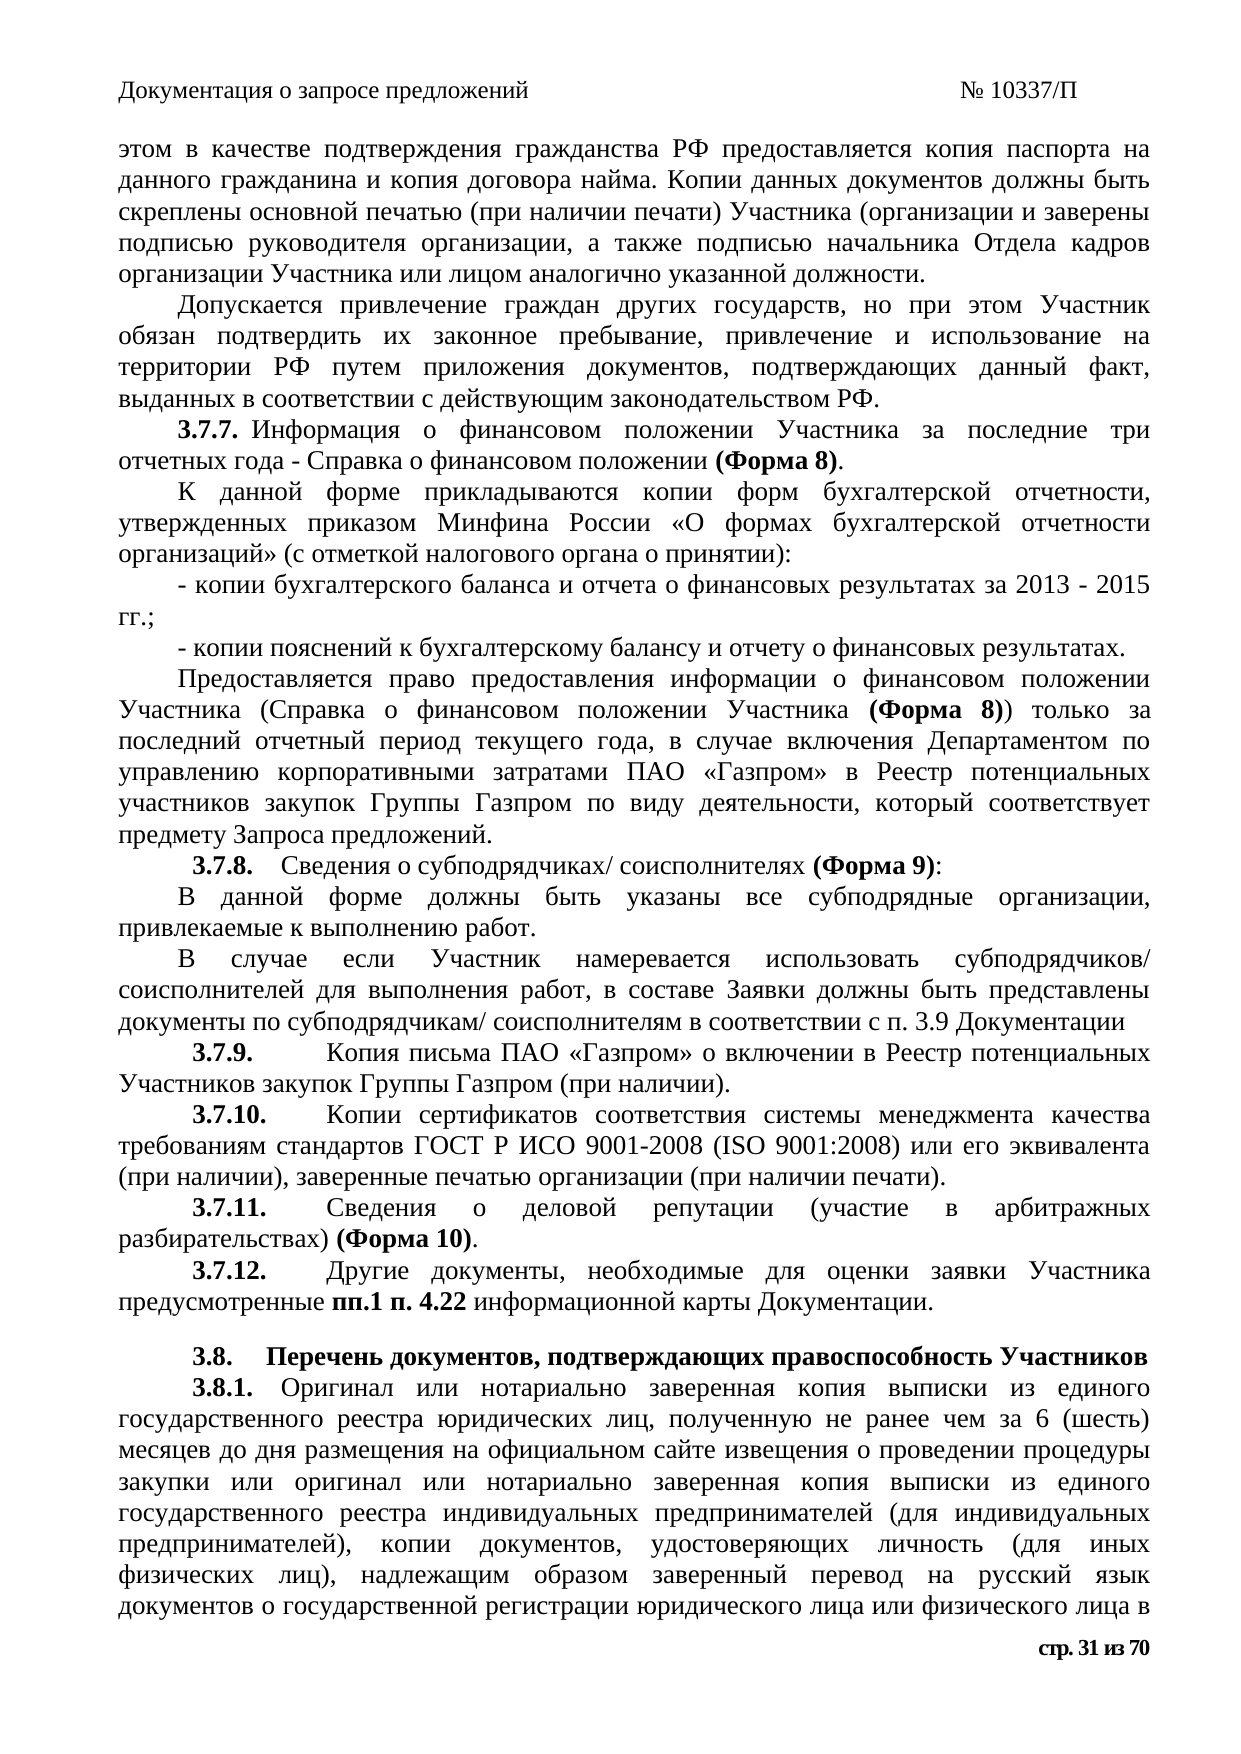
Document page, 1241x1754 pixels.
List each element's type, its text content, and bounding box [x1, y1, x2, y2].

text Копия письма ПАО «Газпром» о включении в Реестр потенциальных Участников закупок Группы Газпром (при наличии). [118, 1036, 1152, 1098]
text Информация о финансовом положении Участника за последние три отчетных года - Справка о финансовом положении (Форма 8). [118, 413, 1152, 475]
list К данной форме прикладываются копии форм бухгалтерской отчетности, утвержденных приказом Минфина России «О формах бухгалтерской отчетности организаций» (с отметкой налогового органа о принятии): [118, 475, 1152, 568]
text Сведения о деловой репутации (участие в арбитражных разбирательствах) (Форма 10). [118, 1191, 1152, 1254]
list В данной форме должны быть указаны все субподрядные организации, привлекаемые к выполнению работ. [118, 880, 1152, 942]
text Копии сертификатов соответствия системы менеджмента качества требованиям стандартов ГОСТ Р ИСО 9001-2008 (ISO 9001:2008) или его эквивалента (при наличии), заверенные печатью организации (при наличии печати). [118, 1098, 1152, 1191]
text Другие документы, необходимые для оценки заявки Участника предусмотренные пп.1 п. 4.22 информационной карты Документации. [118, 1254, 1152, 1316]
list В случае если Участник намеревается использовать субподрядчиков/ соисполнителей для выполнения работ, в составе Заявки должны быть представлены документы по субподрядчикам/ соисполнителям в соответствии с п. 3.9 Документации [118, 942, 1152, 1036]
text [118, 1371, 1152, 1620]
list Предоставляется право предоставления информации о финансовом положении Участника (Справка о финансовом положении Участника (Форма 8)) только за последний отчетный период текущего года, в случае включения Департаментом по управлению корпоративными затратами ПАО «Газпром» в Реестр потенциальных участников закупок Группы Газпром по виду деятельности, который соответствует предмету Запроса предложений. [118, 662, 1152, 849]
text Сведения о субподрядчиках/ соисполнителях (Форма 9): [118, 849, 1152, 880]
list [118, 132, 1152, 288]
list - копии бухгалтерского баланса и отчета о финансовых результатах за 2013 - 2015 гг.; [118, 568, 1152, 631]
list Допускается привлечение граждан других государств, но при этом Участник обязан подтвердить их законное пребывание, привлечение и использование на территории РФ путем приложения документов, подтверждающих данный факт, выданных в соответствии с действующим законодательством РФ. [118, 288, 1152, 413]
subtitle Перечень документов, подтверждающих правоспособность Участников [118, 1340, 1152, 1371]
list - копии пояснений к бухгалтерскому балансу и отчету о финансовых результатах. [118, 631, 1152, 662]
